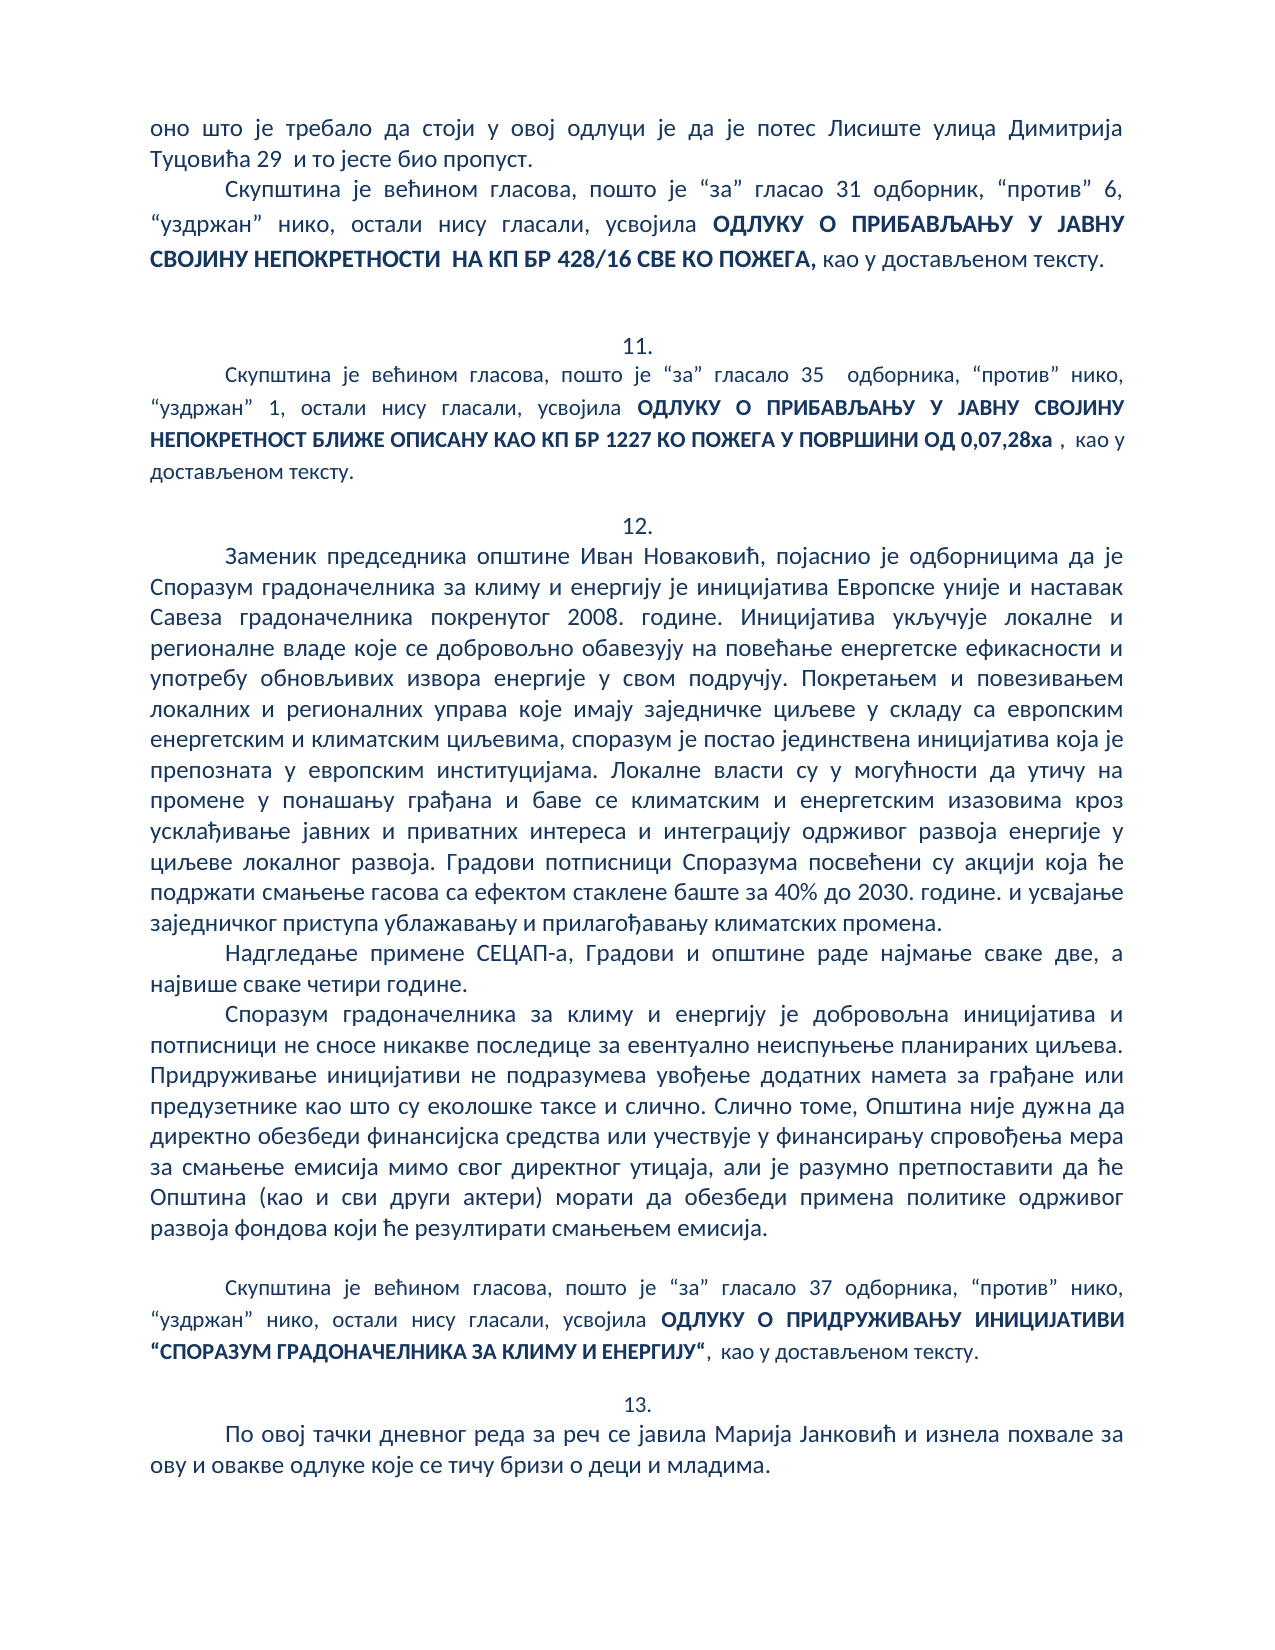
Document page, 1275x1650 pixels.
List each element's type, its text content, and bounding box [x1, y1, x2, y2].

text 12. [150, 510, 1125, 541]
text По овој тачки дневног реда за реч се јавила Марија Јанковић и изнела похвале за ову и овакве одлуке које се тичу бризи о деци и младима. [150, 1418, 1125, 1479]
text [150, 112, 1125, 173]
text Споразум градоначелника за климу и енергију је добровољна иницијатива и потписници не сносе никакве последице за евентуално неиспуњење планираних циљева. Придруживање иницијативи не подразумева увођење додатних намета за грађане или предузетнике као што су еколошке таксе и слично. Слично томе, Општина није дужна да директно обезбеди финансијска средства или учествује у финансирању спровођења мера за смањење емисија мимо свог директног утицаја, али је разумно претпоставити да ће Општина (као и сви други актери) морати да обезбеди примена политике одрживог развоја фондова који ће резултирати смањењем емисија. [150, 998, 1125, 1242]
text Скупштина је већином гласова, пошто је “за” гласало 37 одборника, “против” нико, “уздржан” нико, остали нису гласали, усвојила ОДЛУКУ O ПРИДРУЖИВАЊУ ИНИЦИЈАТИВИ “СПОРАЗУМ ГРАДОНАЧЕЛНИКА ЗА КЛИМУ И ЕНЕРГИЈУ“, као у достављеном тексту. [150, 1273, 1125, 1365]
text 11. [150, 330, 1125, 360]
text Скупштина је већином гласова, пошто је “за” гласало 35 одборника, “против” нико, “уздржан” 1, остали нису гласали, усвојила ОДЛУКУ О ПРИБАВЉАЊУ У ЈАВНУ СВОЈИНУ НЕПОКРЕТНОСТ БЛИЖЕ ОПИСАНУ КАО КП БР 1227 КО ПОЖЕГА У ПОВРШИНИ ОД 0,07,28ха , као у достављеном тексту. [150, 360, 1125, 485]
text Заменик председника општине Иван Новаковић, појаснио је одборницима да је Споразум градоначелника за климу и енергију је иницијатива Европске уније и наставак Савеза градоначелника покренутог 2008. године. Иницијатива укључује локалне и регионалне владе које се добровољно обавезују на повећање енергетске ефикасности и употребу обновљивих извора енергије у свом подручју. Покретањем и повезивањем локалних и регионалних управа које имају заједничке циљеве у складу са европским енергетским и климатским циљевима, споразум је постао јединствена иницијатива која је препозната у европским институцијама. Локалне власти су у могућности да утичу на промене у понашању грађана и баве се климатским и енергетским изазовима кроз усклађивање јавних и приватних интереса и интеграцију одрживог развоја енергије у циљеве локалног развоја. Градови потписници Споразума посвећени су акцији која ће подржати смањење гасова са ефектом стаклене баште за 40% до 2030. године. и усвајање заједничког приступа ублажавању и прилагођавању климатских промена. [150, 541, 1125, 937]
text 13. [150, 1390, 1125, 1418]
text Скупштина је већином гласова, пошто је “за” гласао 31 одборник, “против” 6, “уздржан” нико, остали нису гласали, усвојила ОДЛУКУ О ПРИБАВЉАЊУ У ЈАВНУ СВОЈИНУ НЕПОКРЕТНОСТИ НА КП БР 428/16 СВЕ КО ПОЖЕГА, као у достављеном тексту. [150, 173, 1125, 274]
text Надгледање примене СЕЦАП-а, Градови и општине раде најмање сваке две, а највише сваке четири године. [150, 937, 1125, 998]
